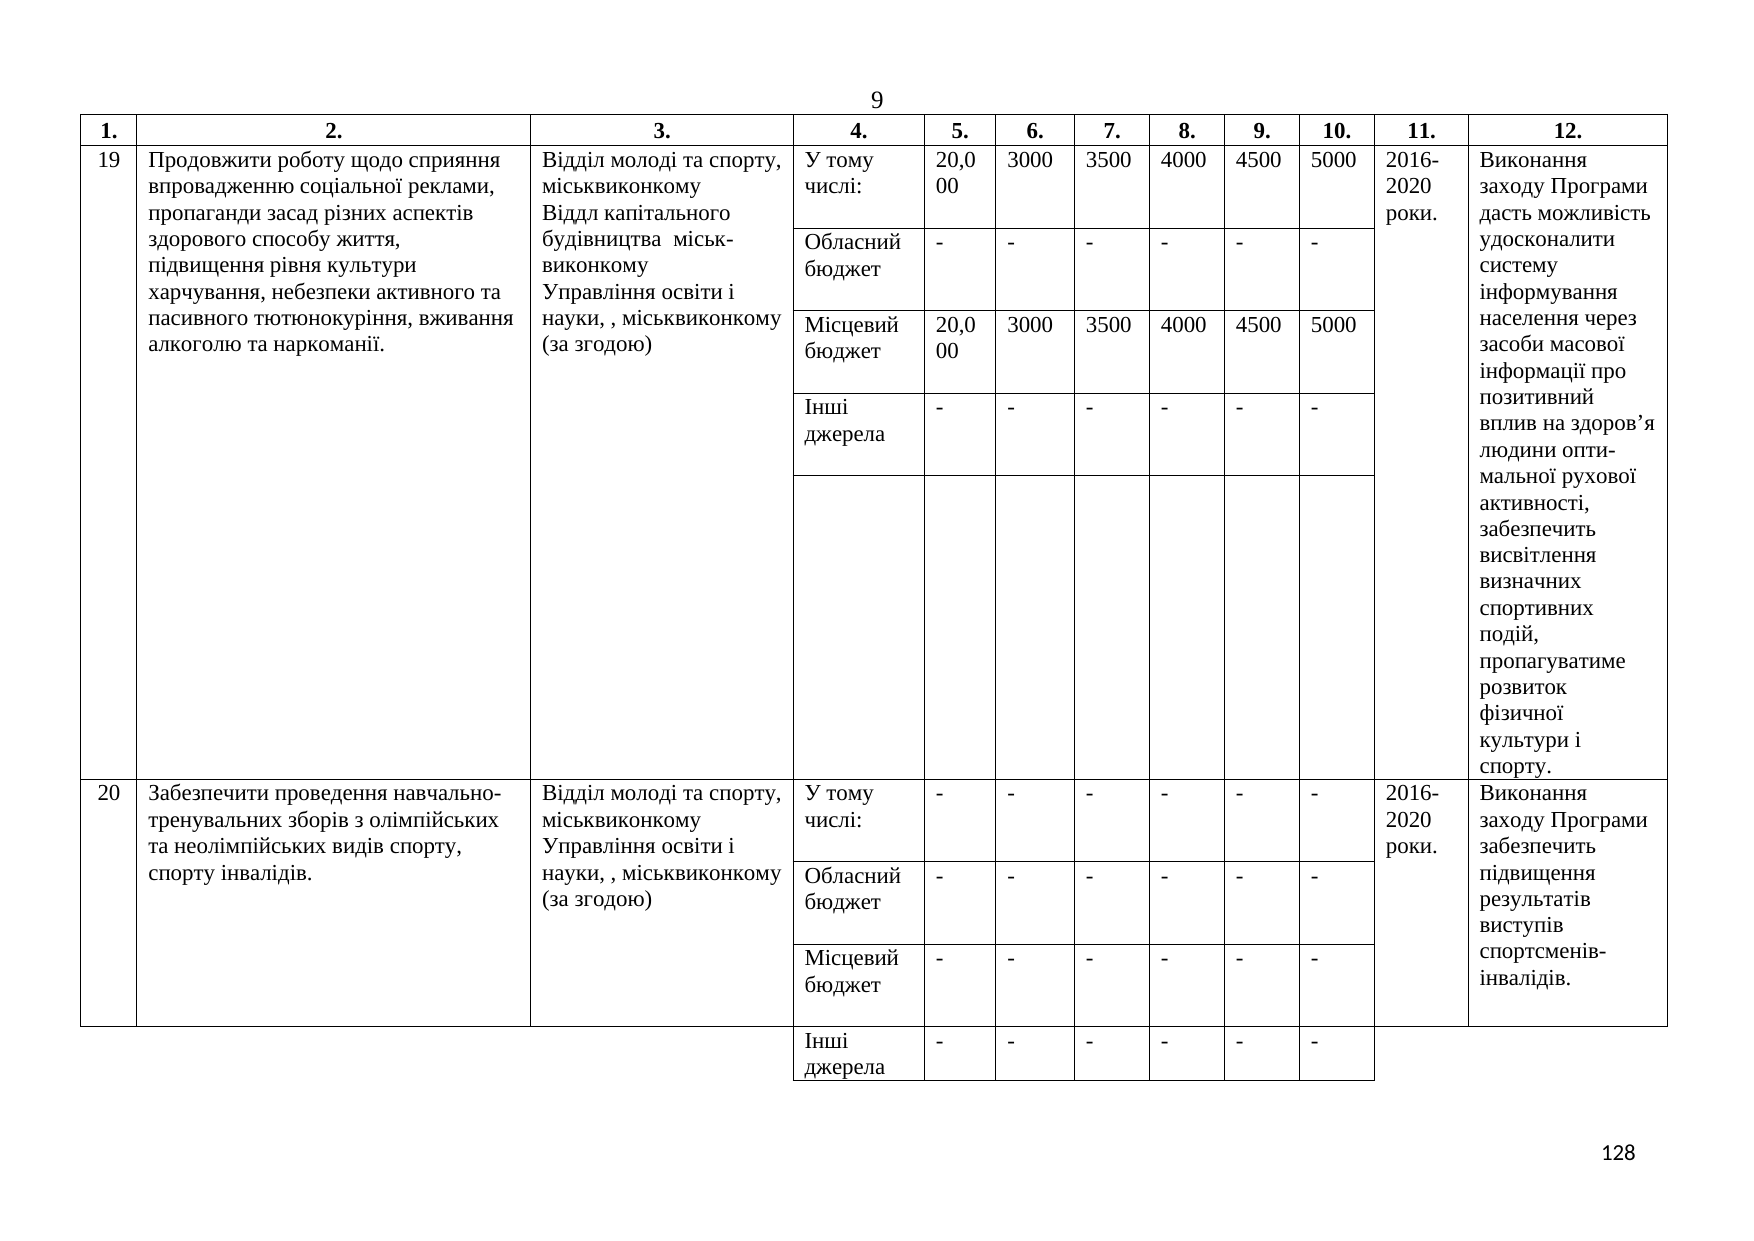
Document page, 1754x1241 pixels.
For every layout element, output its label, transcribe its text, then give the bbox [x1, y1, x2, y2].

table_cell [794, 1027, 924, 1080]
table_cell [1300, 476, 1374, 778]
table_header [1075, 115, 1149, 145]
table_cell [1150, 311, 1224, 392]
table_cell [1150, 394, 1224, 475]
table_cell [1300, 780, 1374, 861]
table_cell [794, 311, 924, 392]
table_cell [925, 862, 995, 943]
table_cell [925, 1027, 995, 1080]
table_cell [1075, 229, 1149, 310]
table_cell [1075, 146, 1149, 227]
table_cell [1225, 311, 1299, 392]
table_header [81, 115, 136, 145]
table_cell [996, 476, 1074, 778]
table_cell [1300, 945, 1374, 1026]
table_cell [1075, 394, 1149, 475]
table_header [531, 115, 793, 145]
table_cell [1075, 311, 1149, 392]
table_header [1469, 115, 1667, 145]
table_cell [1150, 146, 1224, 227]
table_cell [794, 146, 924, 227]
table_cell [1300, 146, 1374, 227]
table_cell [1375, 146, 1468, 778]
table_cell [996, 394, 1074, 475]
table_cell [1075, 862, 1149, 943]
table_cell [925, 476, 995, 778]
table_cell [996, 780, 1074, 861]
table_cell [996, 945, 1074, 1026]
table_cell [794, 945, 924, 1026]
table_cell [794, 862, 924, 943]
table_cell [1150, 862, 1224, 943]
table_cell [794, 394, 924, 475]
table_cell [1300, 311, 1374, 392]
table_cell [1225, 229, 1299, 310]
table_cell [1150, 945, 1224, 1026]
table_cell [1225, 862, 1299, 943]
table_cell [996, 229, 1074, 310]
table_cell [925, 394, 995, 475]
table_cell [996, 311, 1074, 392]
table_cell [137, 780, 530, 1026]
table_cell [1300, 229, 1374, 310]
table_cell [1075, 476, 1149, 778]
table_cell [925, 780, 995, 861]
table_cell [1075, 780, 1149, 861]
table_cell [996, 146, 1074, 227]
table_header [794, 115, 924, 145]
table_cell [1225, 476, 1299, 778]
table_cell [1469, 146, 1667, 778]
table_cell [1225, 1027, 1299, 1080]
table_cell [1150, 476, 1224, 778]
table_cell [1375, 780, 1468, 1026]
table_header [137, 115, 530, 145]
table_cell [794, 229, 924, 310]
text 9 [118, 85, 1636, 114]
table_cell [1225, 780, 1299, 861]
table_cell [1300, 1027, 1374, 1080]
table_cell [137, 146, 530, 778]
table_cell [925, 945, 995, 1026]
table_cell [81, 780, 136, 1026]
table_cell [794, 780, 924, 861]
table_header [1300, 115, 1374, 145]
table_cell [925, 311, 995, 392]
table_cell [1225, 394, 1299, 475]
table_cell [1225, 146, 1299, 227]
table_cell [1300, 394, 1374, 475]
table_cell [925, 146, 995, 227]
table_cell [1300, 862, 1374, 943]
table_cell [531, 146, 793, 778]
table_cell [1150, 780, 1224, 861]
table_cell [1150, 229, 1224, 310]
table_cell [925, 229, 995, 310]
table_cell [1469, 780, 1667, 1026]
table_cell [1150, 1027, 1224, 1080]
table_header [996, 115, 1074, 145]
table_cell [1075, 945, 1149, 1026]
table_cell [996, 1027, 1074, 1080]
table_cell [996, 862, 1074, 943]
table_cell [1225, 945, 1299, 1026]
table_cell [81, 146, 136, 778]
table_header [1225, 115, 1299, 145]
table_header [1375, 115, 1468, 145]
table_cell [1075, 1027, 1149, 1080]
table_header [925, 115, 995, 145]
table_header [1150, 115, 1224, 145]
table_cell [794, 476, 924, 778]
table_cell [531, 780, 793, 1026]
